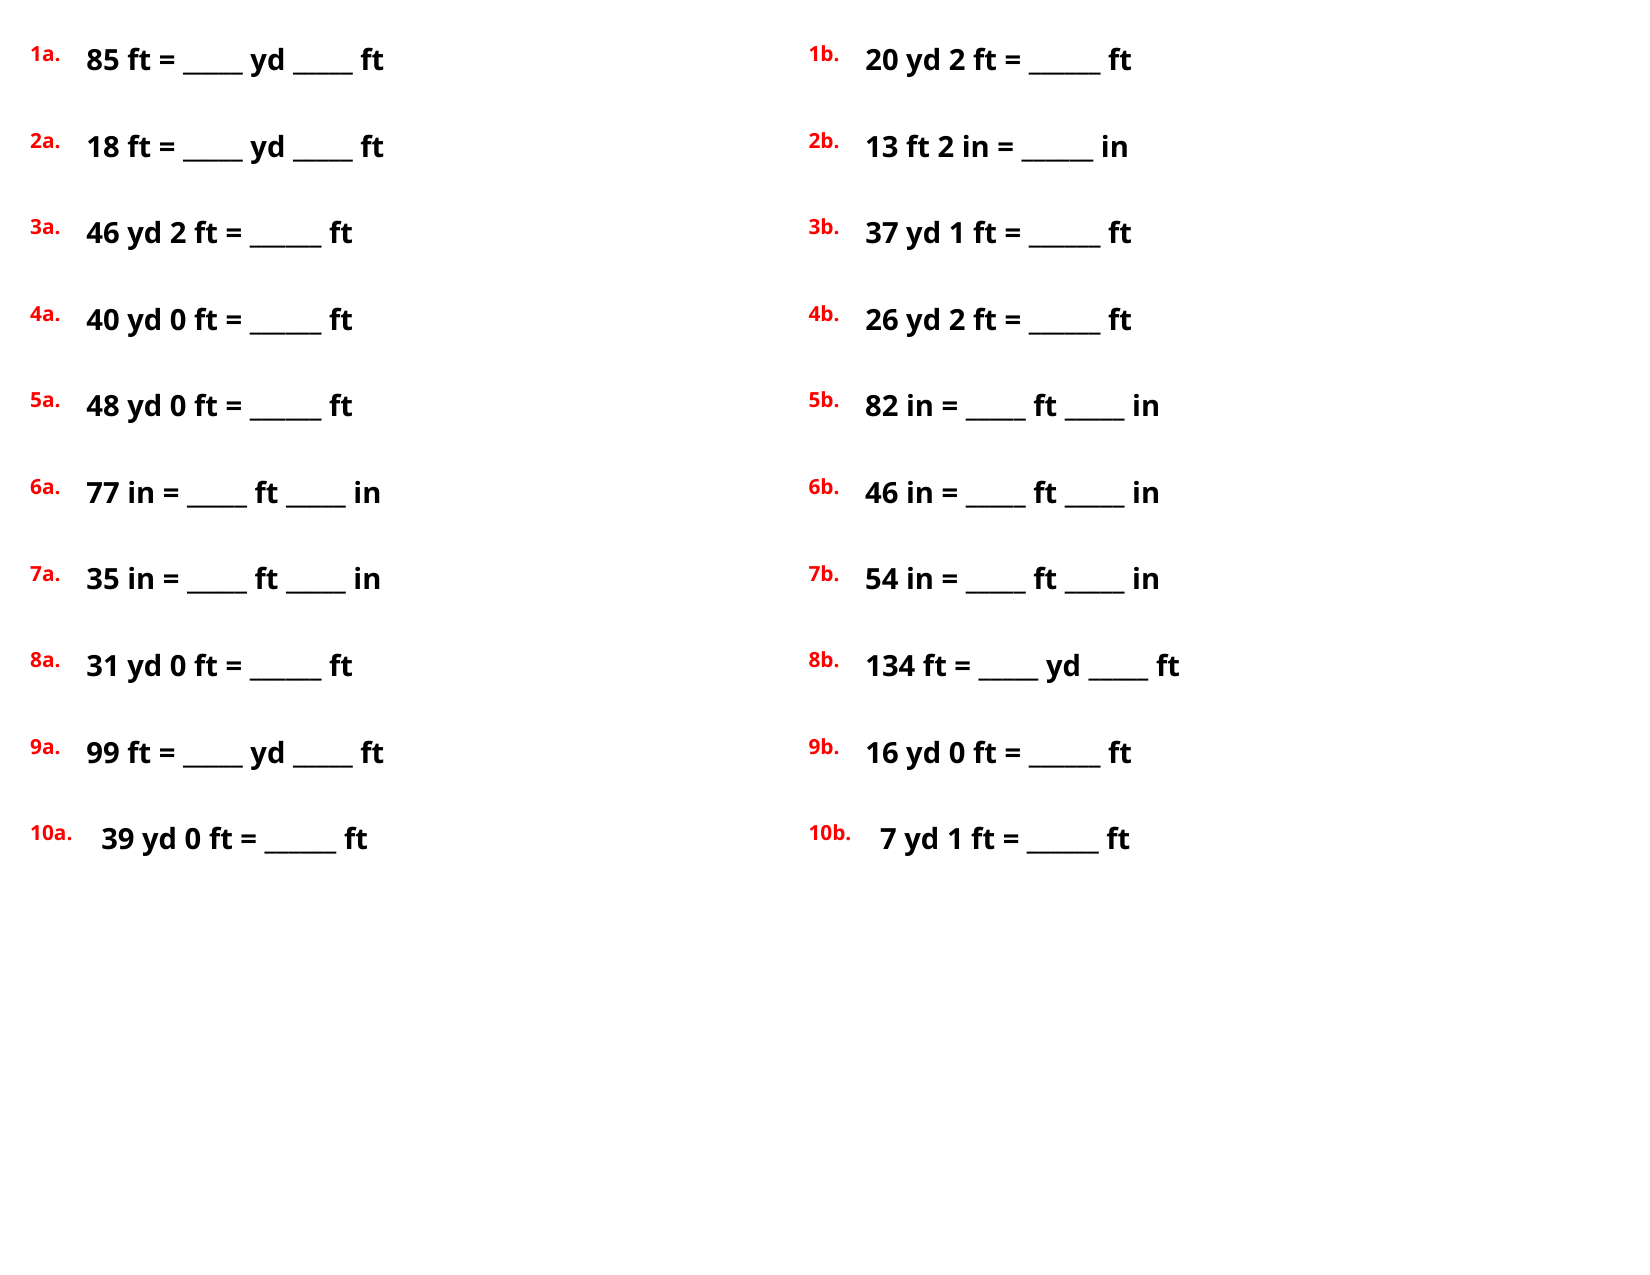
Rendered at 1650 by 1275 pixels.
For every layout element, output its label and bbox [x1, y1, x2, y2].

table_cell [21, 549, 799, 636]
table_cell [21, 203, 799, 290]
table_cell [21, 723, 799, 809]
table_cell [799, 203, 1611, 290]
table_cell [21, 290, 799, 376]
table_cell [799, 809, 1611, 896]
table_cell [799, 376, 1611, 463]
table_cell [799, 463, 1611, 549]
table_cell [799, 723, 1611, 809]
table_header [799, 30, 1611, 117]
table_cell [21, 636, 799, 722]
table_cell [799, 117, 1611, 203]
table_cell [799, 290, 1611, 376]
table_header [21, 30, 799, 117]
table_cell [799, 549, 1611, 636]
table_cell [799, 636, 1611, 722]
table_cell [21, 809, 799, 896]
table_cell [21, 376, 799, 463]
table_cell [21, 117, 799, 203]
table_cell [21, 463, 799, 549]
